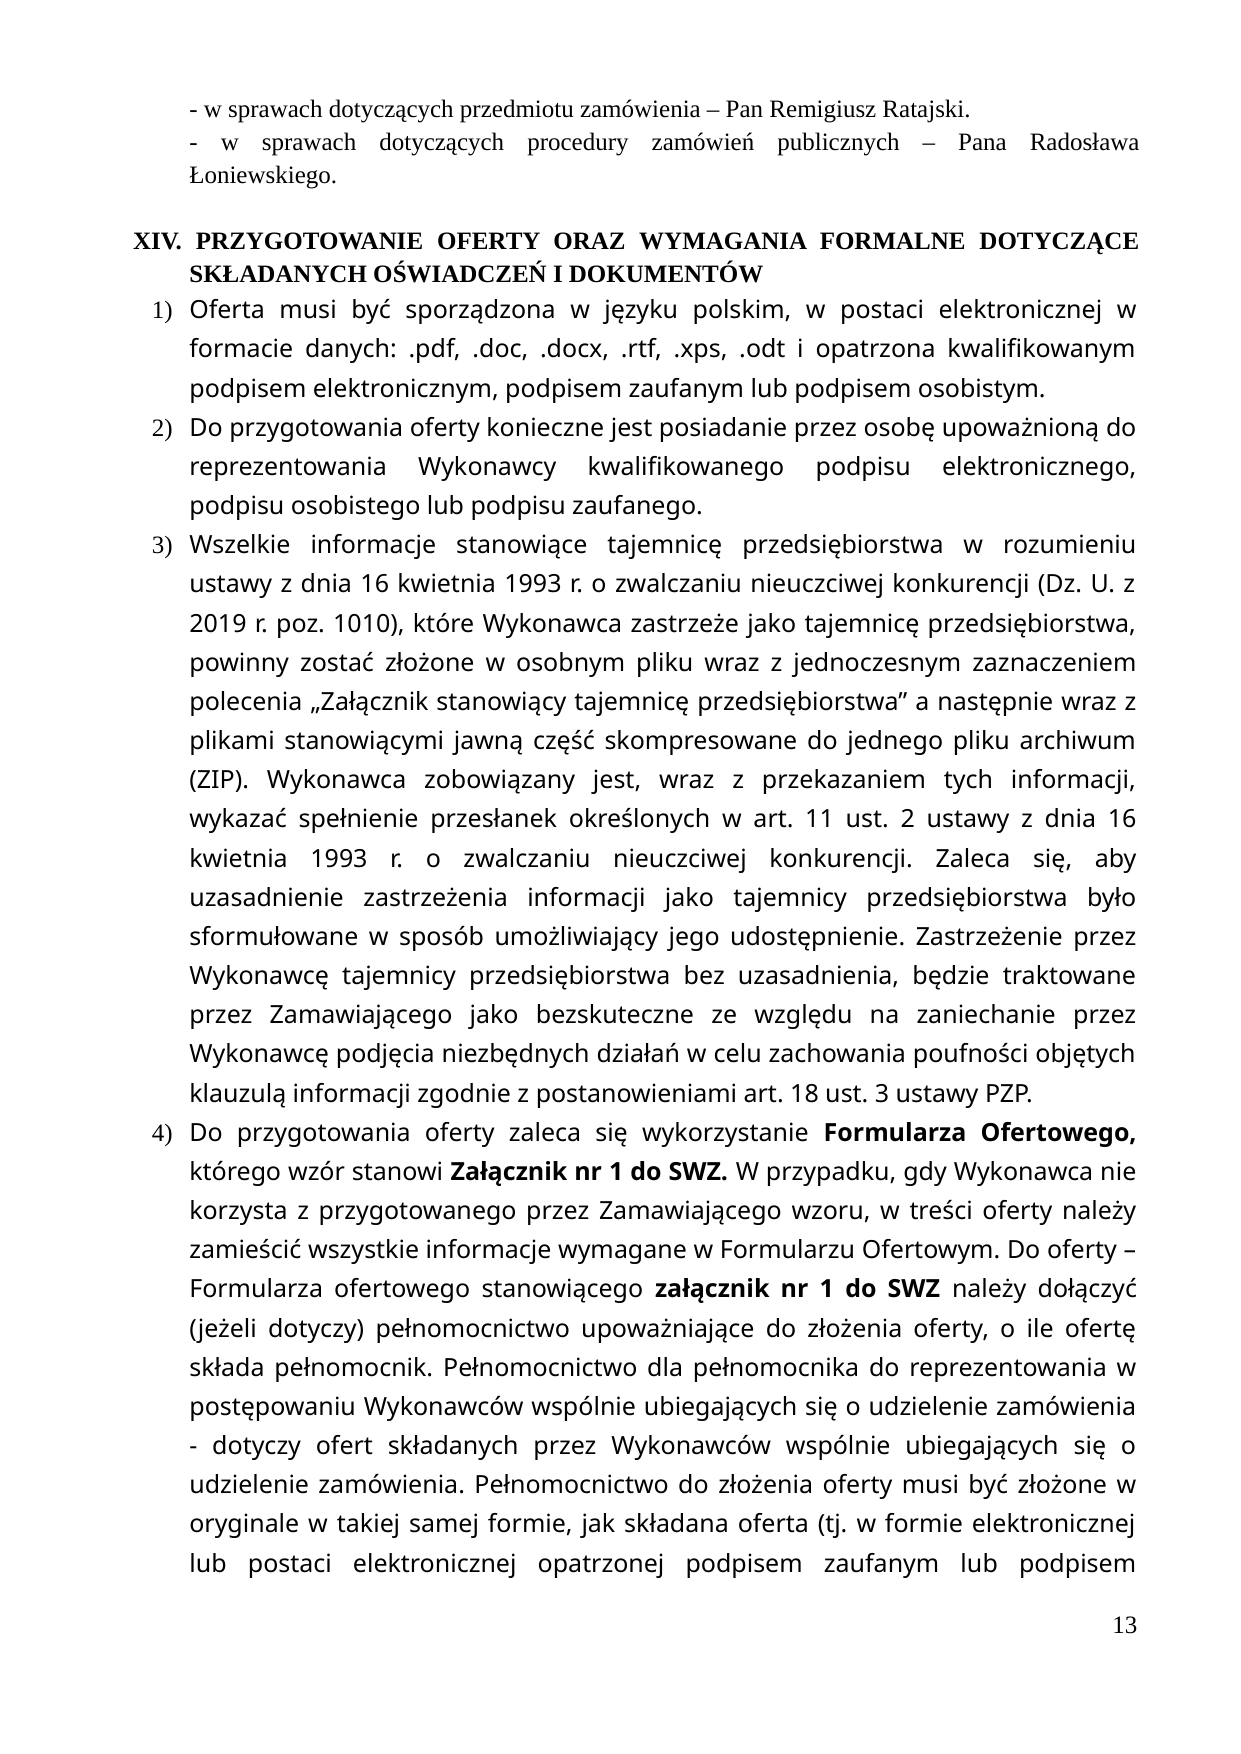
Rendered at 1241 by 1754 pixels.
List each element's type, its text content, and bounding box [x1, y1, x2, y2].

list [152, 1114, 1137, 1579]
list Do przygotowania oferty konieczne jest posiadanie przez osobę upoważnioną do reprezentowania Wykonawcy kwalifikowanego podpisu elektronicznego, podpisu osobistego lub podpisu zaufanego. [152, 409, 1137, 522]
list Oferta musi być sporządzona w języku polskim, w postaci elektronicznej w formacie danych: .pdf, .doc, .docx, .rtf, .xps, .odt i opatrzona kwalifikowanym podpisem elektronicznym, podpisem zaufanym lub podpisem osobistym. [152, 292, 1137, 404]
list Wszelkie informacje stanowiące tajemnicę przedsiębiorstwa w rozumieniu ustawy z dnia 16 kwietnia 1993 r. o zwalczaniu nieuczciwej konkurencji (Dz. U. z 2019 r. poz. 1010), które Wykonawca zastrzeże jako tajemnicę przedsiębiorstwa, powinny zostać złożone w osobnym pliku wraz z jednoczesnym zaznaczeniem polecenia „Załącznik stanowiący tajemnicę przedsiębiorstwa” a następnie wraz z plikami stanowiącymi jawną część skompresowane do jednego pliku archiwum (ZIP). Wykonawca zobowiązany jest, wraz z przekazaniem tych informacji, wykazać spełnienie przesłanek określonych w art. 11 ust. 2 ustawy z dnia 16 kwietnia 1993 r. o zwalczaniu nieuczciwej konkurencji. Zaleca się, aby uzasadnienie zastrzeżenia informacji jako tajemnicy przedsiębiorstwa było sformułowane w sposób umożliwiający jego udostępnienie. Zastrzeżenie przez Wykonawcę tajemnicy przedsiębiorstwa bez uzasadnienia, będzie traktowane przez Zamawiającego jako bezskuteczne ze względu na zaniechanie przez Wykonawcę podjęcia niezbędnych działań w celu zachowania poufności objętych klauzulą informacji zgodnie z postanowieniami art. 18 ust. 3 ustawy PZP. [152, 527, 1137, 1109]
text - w sprawach dotyczących przedmiotu zamówienia – Pan Remigiusz Ratajski. [189, 94, 1140, 122]
text - w sprawach dotyczących procedury zamówień publicznych – Pana Radosława Łoniewskiego. [189, 127, 1140, 188]
text XIV. PRZYGOTOWANIE OFERTY ORAZ WYMAGANIA FORMALNE DOTYCZĄCE SKŁADANYCH OŚWIADCZEŃ I DOKUMENTÓW [133, 226, 1140, 288]
